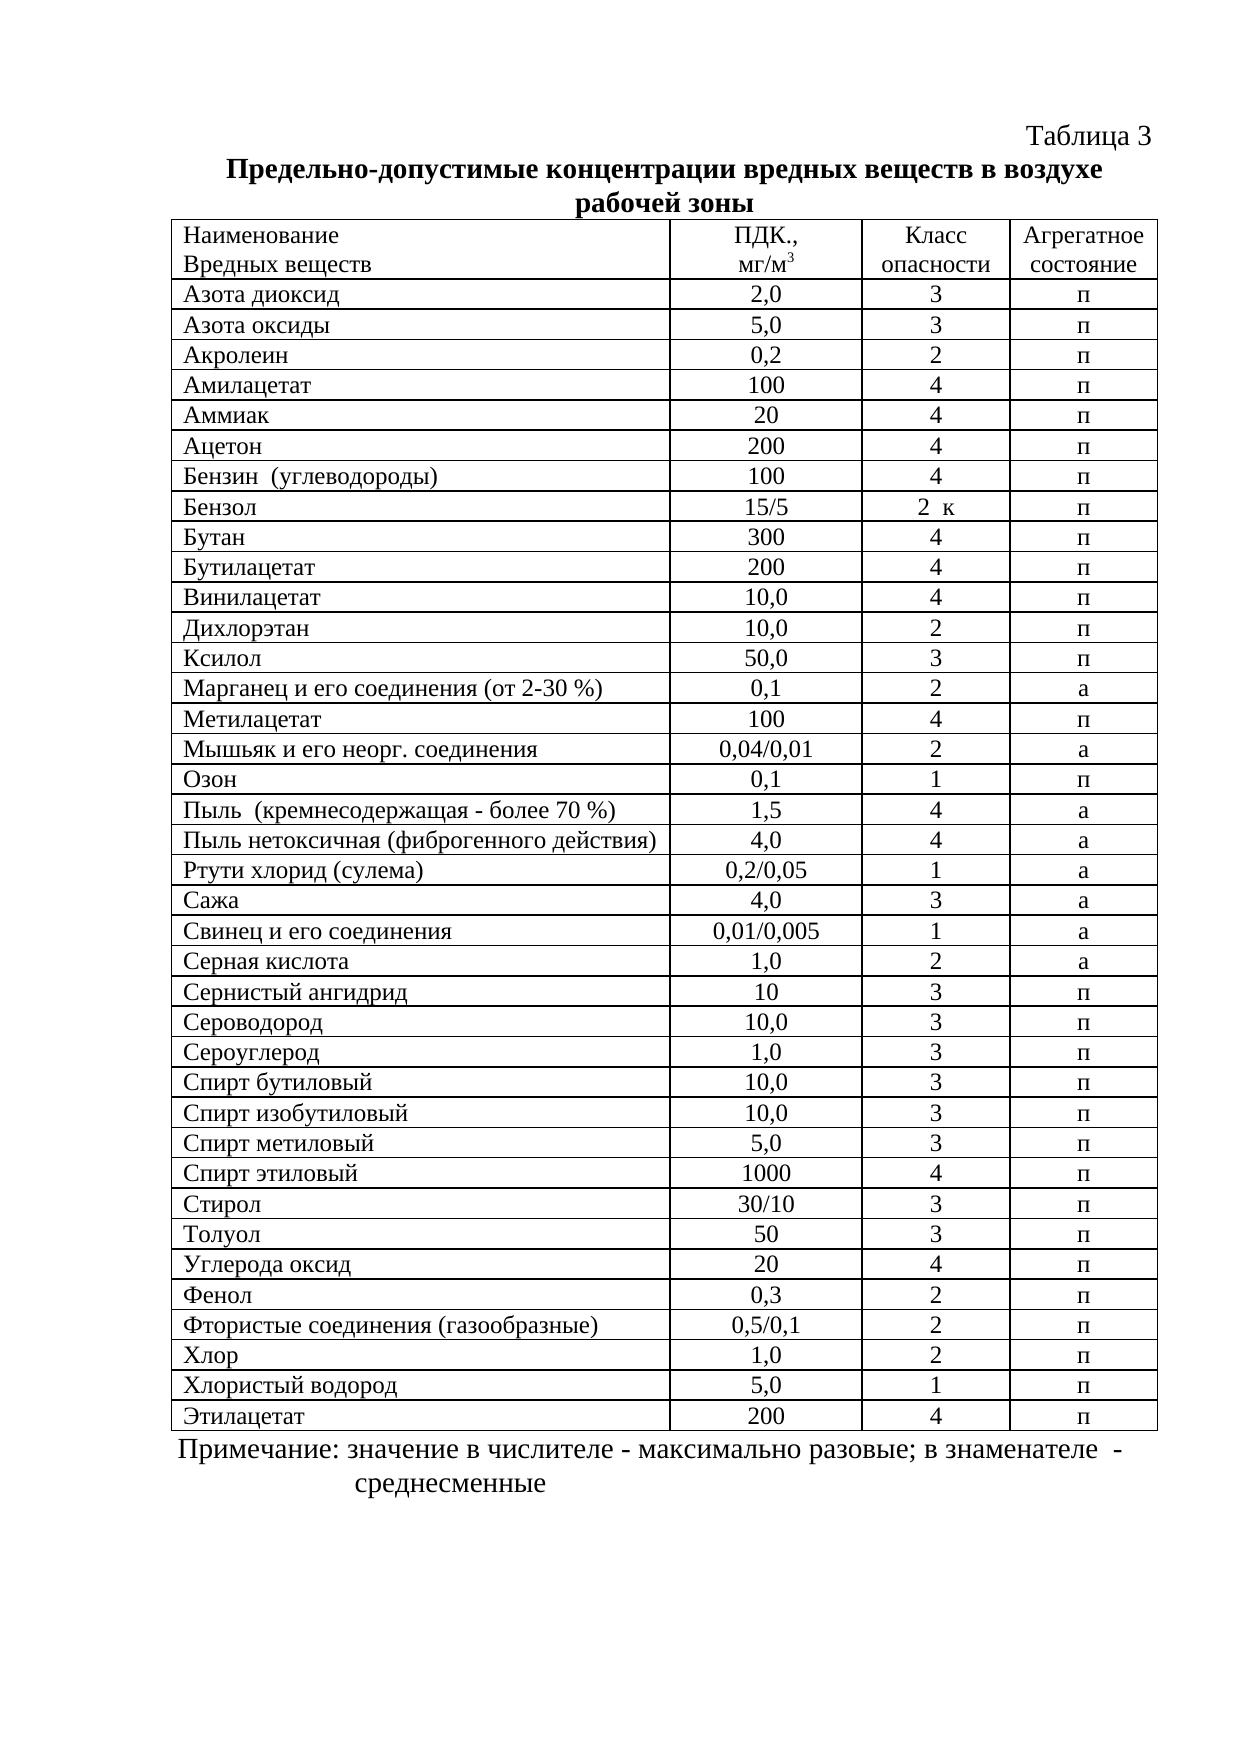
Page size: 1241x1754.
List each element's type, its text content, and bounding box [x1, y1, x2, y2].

table_cell 2 [863, 734, 1009, 763]
table_cell 10,0 [671, 1007, 861, 1036]
table_cell п [1011, 1158, 1157, 1187]
table_cell 2 [863, 1310, 1009, 1339]
table_cell п [1011, 1098, 1157, 1127]
table_cell п [1011, 522, 1157, 551]
table_cell п [1011, 1371, 1157, 1399]
table_cell 30/10 [671, 1189, 861, 1217]
table_cell п [1011, 643, 1157, 672]
table_cell Акролеин [172, 340, 669, 369]
table_cell п [1011, 704, 1157, 732]
table_cell Серная кислота [172, 946, 669, 975]
table_cell Дихлорэтан [172, 613, 669, 642]
table_cell Фенол [172, 1280, 669, 1308]
table_cell 3 [863, 310, 1009, 338]
table_cell 4 [863, 704, 1009, 732]
table_cell п [1011, 1189, 1157, 1217]
table_cell 50 [671, 1219, 861, 1248]
table_cell 4 [863, 825, 1009, 854]
table_cell мг/м3 [671, 249, 861, 278]
table_cell состояние [1011, 249, 1157, 278]
table_cell п [1011, 1280, 1157, 1308]
table_cell а [1011, 795, 1157, 823]
table_cell 0,2 [671, 340, 861, 369]
table_cell 1 [863, 916, 1009, 945]
table_cell 1 [863, 1371, 1009, 1399]
table_cell п [1011, 613, 1157, 642]
table_cell 1,0 [671, 946, 861, 975]
table_cell 20 [671, 1250, 861, 1278]
table_cell 2,0 [671, 280, 861, 308]
table_cell Стирол [172, 1189, 669, 1217]
table_cell 300 [671, 522, 861, 551]
table_cell 200 [671, 1401, 861, 1430]
table_cell Спирт изобутиловый [172, 1098, 669, 1127]
table_cell 10 [671, 977, 861, 1005]
table_cell а [1011, 825, 1157, 854]
table_cell Аммиак [172, 401, 669, 429]
table_cell 4,0 [671, 886, 861, 914]
table_cell Мышьяк и его неорг. соединения [172, 734, 669, 763]
table_cell Пыль нетоксичная (фиброгенного действия) [172, 825, 669, 854]
table_cell п [1011, 280, 1157, 308]
table_cell 4 [863, 401, 1009, 429]
table_header Агрегатное [1011, 220, 1157, 249]
table_cell 3 [863, 643, 1009, 672]
table_cell 0,5/0,1 [671, 1310, 861, 1339]
table_cell 3 [863, 1189, 1009, 1217]
table_cell п [1011, 401, 1157, 429]
table_cell Ксилол [172, 643, 669, 672]
table_cell Ацетон [172, 431, 669, 460]
table_cell 5,0 [671, 1128, 861, 1157]
table_cell Сернистый ангидрид [172, 977, 669, 1005]
table_cell 3 [863, 1007, 1009, 1036]
table_cell 5,0 [671, 1371, 861, 1399]
table_cell а [1011, 886, 1157, 914]
table_cell 100 [671, 461, 861, 490]
table_cell Хлористый водород [172, 1371, 669, 1399]
table_cell 4 [863, 552, 1009, 581]
table_cell п [1011, 1068, 1157, 1096]
table_cell 4,0 [671, 825, 861, 854]
table_cell 3 [863, 280, 1009, 308]
table_cell Бутан [172, 522, 669, 551]
table_cell п [1011, 1310, 1157, 1339]
table_cell 100 [671, 370, 861, 399]
table_cell п [1011, 1037, 1157, 1066]
table_cell п [1011, 1128, 1157, 1157]
table_cell 3 [863, 1098, 1009, 1127]
table_cell 2 [863, 946, 1009, 975]
table_cell 3 [863, 886, 1009, 914]
table_cell 1,0 [671, 1340, 861, 1369]
text Предельно-допустимые концентрации вредных веществ в воздухе рабочей зоны [177, 152, 1152, 219]
table_cell 0,04/0,01 [671, 734, 861, 763]
table_cell 4 [863, 1250, 1009, 1278]
table_cell 0,3 [671, 1280, 861, 1308]
table_cell Бензин (углеводороды) [172, 461, 669, 490]
table_cell 100 [671, 704, 861, 732]
table_cell Ртути хлорид (сулема) [172, 855, 669, 884]
table_cell 1,5 [671, 795, 861, 823]
text Таблица 3 [177, 118, 1152, 152]
table_cell 4 [863, 1158, 1009, 1187]
table_cell 10,0 [671, 1068, 861, 1096]
table_cell п [1011, 1250, 1157, 1278]
table_cell а [1011, 734, 1157, 763]
table_cell Хлор [172, 1340, 669, 1369]
table_cell 4 [863, 461, 1009, 490]
table_cell а [1011, 916, 1157, 945]
table_cell п [1011, 552, 1157, 581]
table_cell 200 [671, 431, 861, 460]
table_cell п [1011, 765, 1157, 793]
table_cell п [1011, 461, 1157, 490]
table_cell 4 [863, 522, 1009, 551]
table_cell а [1011, 855, 1157, 884]
table_cell п [1011, 310, 1157, 338]
table_cell 3 [863, 1219, 1009, 1248]
table_cell 1 [863, 765, 1009, 793]
table_cell 1,0 [671, 1037, 861, 1066]
table_cell Сероводород [172, 1007, 669, 1036]
table_cell п [1011, 1007, 1157, 1036]
table_cell п [1011, 1401, 1157, 1430]
table_cell 2 к [863, 492, 1009, 520]
table_cell Спирт этиловый [172, 1158, 669, 1187]
table_cell 4 [863, 431, 1009, 460]
table_cell п [1011, 583, 1157, 611]
table_cell Сероуглерод [172, 1037, 669, 1066]
table_cell 1 [863, 855, 1009, 884]
table_cell 4 [863, 795, 1009, 823]
table_cell Бензол [172, 492, 669, 520]
table_cell Сажа [172, 886, 669, 914]
table_cell Винилацетат [172, 583, 669, 611]
table_cell 2 [863, 340, 1009, 369]
table_cell 3 [863, 1128, 1009, 1157]
table_cell п [1011, 340, 1157, 369]
table_cell Метилацетат [172, 704, 669, 732]
table_cell Этилацетат [172, 1401, 669, 1430]
table_cell 3 [863, 1037, 1009, 1066]
table_cell Азота оксиды [172, 310, 669, 338]
table_cell 4 [863, 370, 1009, 399]
table_cell 1000 [671, 1158, 861, 1187]
table_cell Марганец и его соединения (от 2-30 %) [172, 673, 669, 702]
table_cell 2 [863, 1340, 1009, 1369]
table_cell 15/5 [671, 492, 861, 520]
table_cell опасности [863, 249, 1009, 278]
table_cell Спирт бутиловый [172, 1068, 669, 1096]
table_header ПДК., [671, 220, 861, 249]
table_cell п [1011, 1340, 1157, 1369]
table_cell 0,2/0,05 [671, 855, 861, 884]
table_cell Пыль (кремнесодержащая - более 70 %) [172, 795, 669, 823]
table_cell Углерода оксид [172, 1250, 669, 1278]
table_cell п [1011, 370, 1157, 399]
table_cell Спирт метиловый [172, 1128, 669, 1157]
table_cell п [1011, 492, 1157, 520]
table_cell 10,0 [671, 583, 861, 611]
table_cell 50,0 [671, 643, 861, 672]
table_cell Свинец и его соединения [172, 916, 669, 945]
table_cell Амилацетат [172, 370, 669, 399]
table_cell Озон [172, 765, 669, 793]
table_cell 0,01/0,005 [671, 916, 861, 945]
table_cell 4 [863, 1401, 1009, 1430]
table_cell п [1011, 1219, 1157, 1248]
table_header Наименование [172, 220, 669, 249]
table_cell 10,0 [671, 1098, 861, 1127]
table_cell п [1011, 977, 1157, 1005]
table_cell Фтористые соединения (газообразные) [172, 1310, 669, 1339]
table_cell п [1011, 431, 1157, 460]
table_cell Вредных веществ [172, 249, 669, 278]
table_header Класс [863, 220, 1009, 249]
table_cell 2 [863, 673, 1009, 702]
table_cell 200 [671, 552, 861, 581]
table_cell 20 [671, 401, 861, 429]
table_cell 0,1 [671, 673, 861, 702]
table_cell а [1011, 673, 1157, 702]
table_cell Толуол [172, 1219, 669, 1248]
table_cell 0,1 [671, 765, 861, 793]
table_cell 4 [863, 583, 1009, 611]
table_cell 10,0 [671, 613, 861, 642]
table_cell Азота диоксид [172, 280, 669, 308]
table_cell а [1011, 946, 1157, 975]
table_cell Бутилацетат [172, 552, 669, 581]
table_cell 3 [863, 977, 1009, 1005]
table_cell 3 [863, 1068, 1009, 1096]
table_cell 2 [863, 613, 1009, 642]
table_cell 5,0 [671, 310, 861, 338]
table_cell 2 [863, 1280, 1009, 1308]
text Примечание: значение в числителе - максимально разовые; в знаменателе - среднесменные [177, 1431, 1152, 1498]
